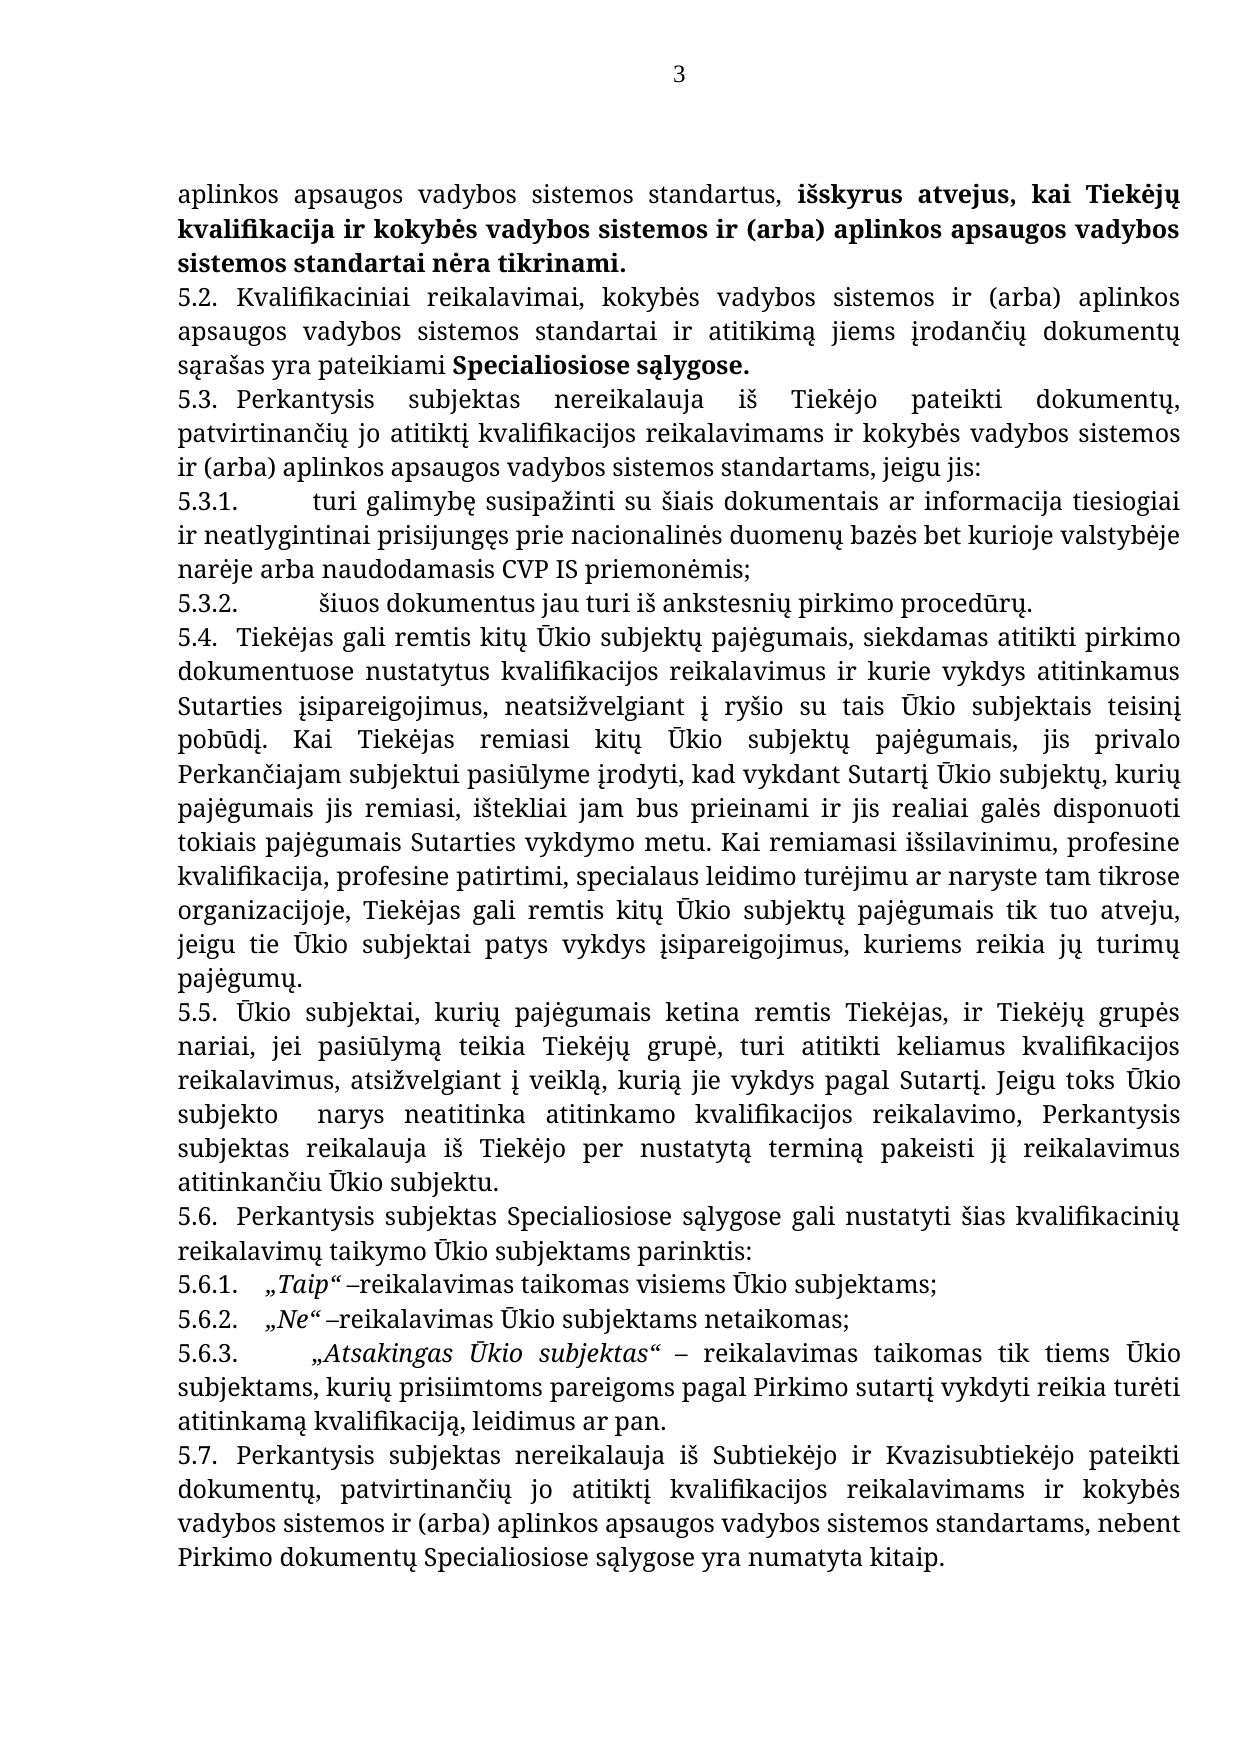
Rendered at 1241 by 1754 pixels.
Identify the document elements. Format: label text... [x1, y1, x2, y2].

list Perkantysis subjektas Specialiosiose sąlygose gali nustatyti šias kvalifikacinių reikalavimų taikymo Ūkio subjektams parinktis: [177, 1199, 1181, 1267]
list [177, 177, 1181, 279]
list turi galimybę susipažinti su šiais dokumentais ar informacija tiesiogiai ir neatlygintinai prisijungęs prie nacionalinės duomenų bazės bet kurioje valstybėje narėje arba naudodamasis CVP IS priemonėmis; [177, 484, 1181, 586]
list „Atsakingas Ūkio subjektas“ – reikalavimas taikomas tik tiems Ūkio subjektams, kurių prisiimtoms pareigoms pagal Pirkimo sutartį vykdyti reikia turėti atitinkamą kvalifikaciją, leidimus ar pan. [177, 1335, 1181, 1437]
list „Ne“ –reikalavimas Ūkio subjektams netaikomas; [177, 1301, 1181, 1335]
list „Taip“ –reikalavimas taikomas visiems Ūkio subjektams; [177, 1267, 1181, 1301]
list Kvalifikaciniai reikalavimai, kokybės vadybos sistemos ir (arba) aplinkos apsaugos vadybos sistemos standartai ir atitikimą jiems įrodančių dokumentų sąrašas yra pateikiami Specialiosiose sąlygose. [177, 279, 1181, 382]
list šiuos dokumentus jau turi iš ankstesnių pirkimo procedūrų. [177, 586, 1181, 620]
list Ūkio subjektai, kurių pajėgumais ketina remtis Tiekėjas, ir Tiekėjų grupės nariai, jei pasiūlymą teikia Tiekėjų grupė, turi atitikti keliamus kvalifikacijos reikalavimus, atsižvelgiant į veiklą, kurią jie vykdys pagal Sutartį. Jeigu toks Ūkio subjekto narys neatitinka atitinkamo kvalifikacijos reikalavimo, Perkantysis subjektas reikalauja iš Tiekėjo per nustatytą terminą pakeisti jį reikalavimus atitinkančiu Ūkio subjektu. [177, 995, 1181, 1199]
list Perkantysis subjektas nereikalauja iš Tiekėjo pateikti dokumentų, patvirtinančių jo atitiktį kvalifikacijos reikalavimams ir kokybės vadybos sistemos ir (arba) aplinkos apsaugos vadybos sistemos standartams, jeigu jis: [177, 382, 1181, 484]
list Tiekėjas gali remtis kitų Ūkio subjektų pajėgumais, siekdamas atitikti pirkimo dokumentuose nustatytus kvalifikacijos reikalavimus ir kurie vykdys atitinkamus Sutarties įsipareigojimus, neatsižvelgiant į ryšio su tais Ūkio subjektais teisinį pobūdį. Kai Tiekėjas remiasi kitų Ūkio subjektų pajėgumais, jis privalo Perkančiajam subjektui pasiūlyme įrodyti, kad vykdant Sutartį Ūkio subjektų, kurių pajėgumais jis remiasi, ištekliai jam bus prieinami ir jis realiai galės disponuoti tokiais pajėgumais Sutarties vykdymo metu. Kai remiamasi išsilavinimu, profesine kvalifikacija, profesine patirtimi, specialaus leidimo turėjimu ar naryste tam tikrose organizacijoje, Tiekėjas gali remtis kitų Ūkio subjektų pajėgumais tik tuo atveju, jeigu tie Ūkio subjektai patys vykdys įsipareigojimus, kuriems reikia jų turimų pajėgumų. [177, 620, 1181, 995]
list Perkantysis subjektas nereikalauja iš Subtiekėjo ir Kvazisubtiekėjo pateikti dokumentų, patvirtinančių jo atitiktį kvalifikacijos reikalavimams ir kokybės vadybos sistemos ir (arba) aplinkos apsaugos vadybos sistemos standartams, nebent Pirkimo dokumentų Specialiosiose sąlygose yra numatyta kitaip. [177, 1437, 1181, 1574]
